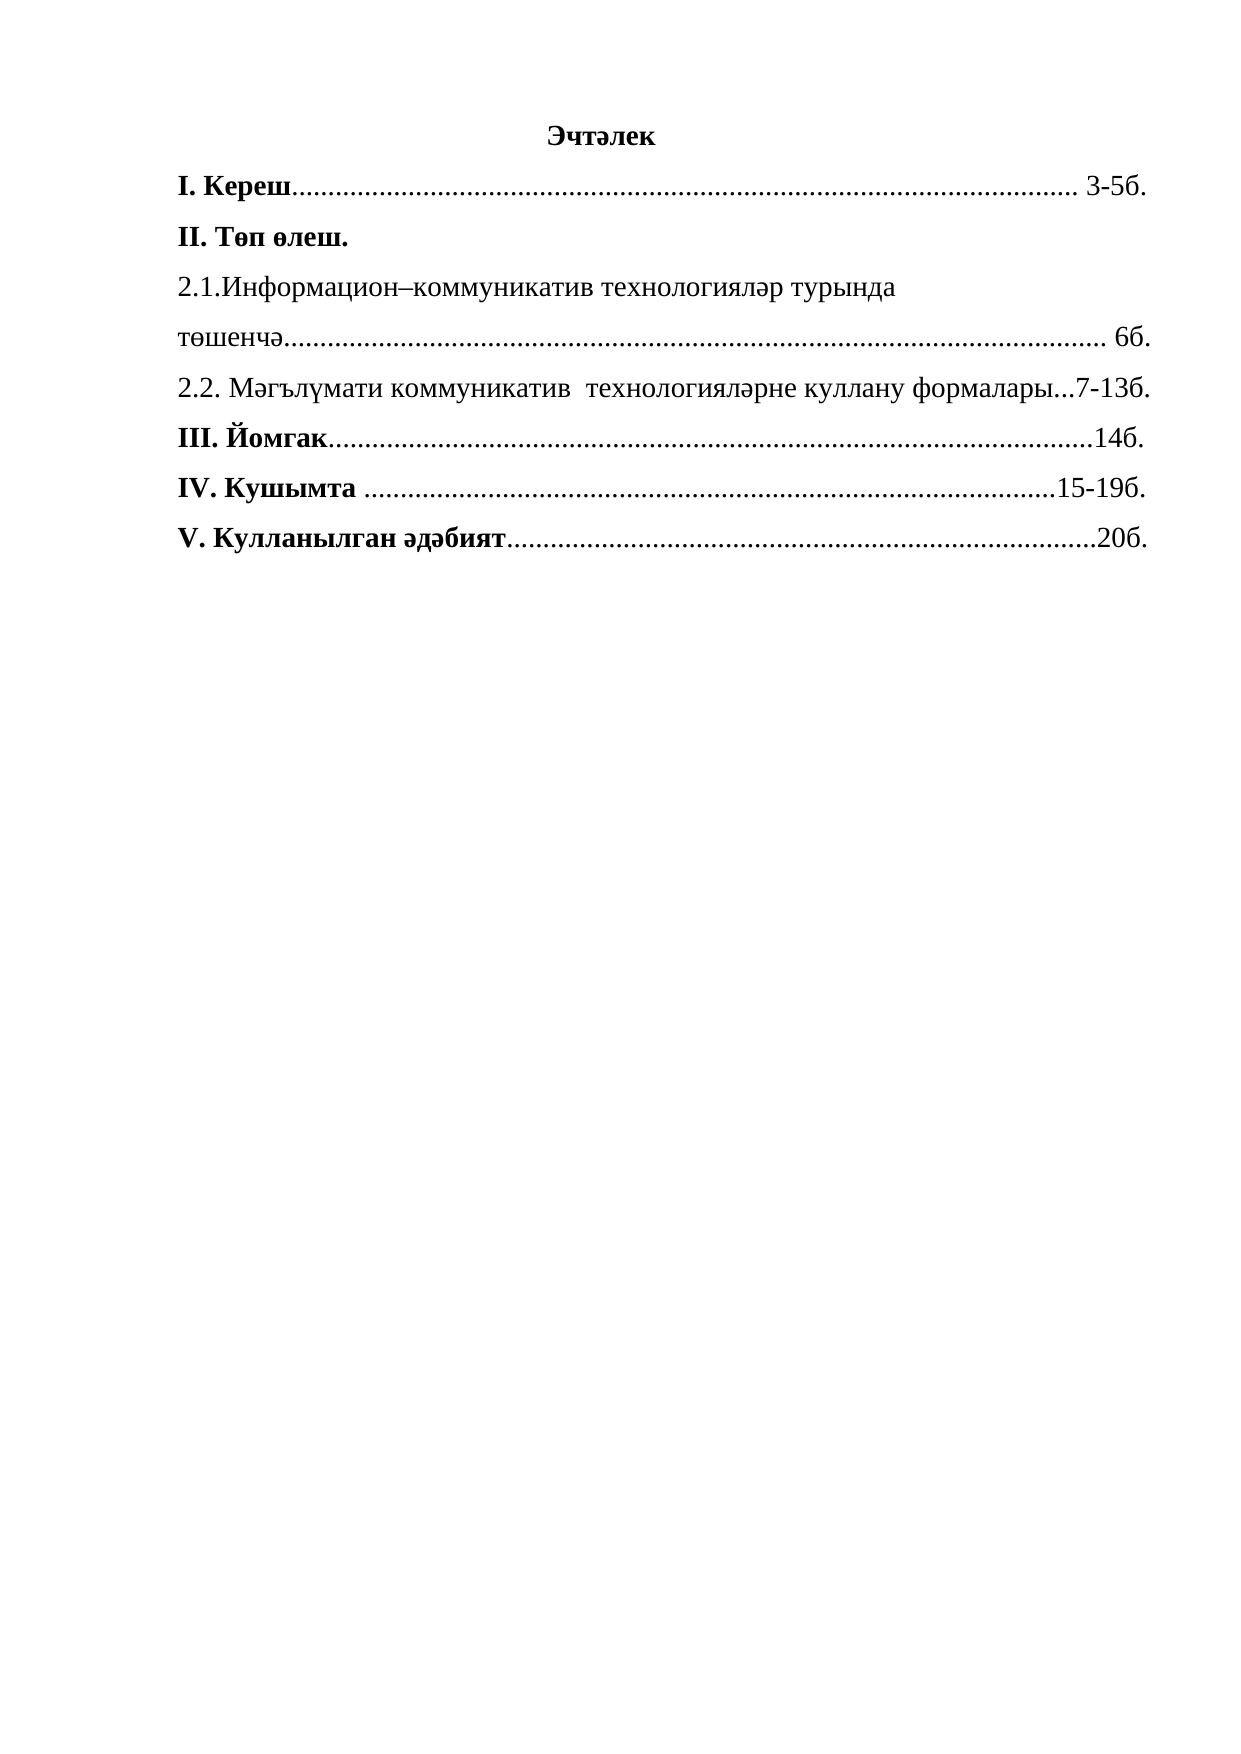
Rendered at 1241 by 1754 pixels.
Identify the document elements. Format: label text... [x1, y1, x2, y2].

text V. Кулланылган әдәбият.................................................................................20б. [177, 521, 1152, 554]
text IV. Кушымта ...............................................................................................15-19б. [177, 470, 1152, 504]
text 2.1.Информацион–коммуникатив технологияләр турында төшенчә................................................................................................................. 6б. [177, 269, 1152, 353]
text Эчтәлек [472, 118, 1152, 152]
text I. Кереш............................................................................................................ 3-5б. [177, 168, 1152, 202]
text III. Йомгак.........................................................................................................14б. [177, 420, 1152, 453]
text II. Төп өлеш. [177, 219, 1152, 252]
text 2.2. Мәгълүмати коммуникатив технологияләрне куллану формалары...7-13б. [177, 370, 1152, 403]
